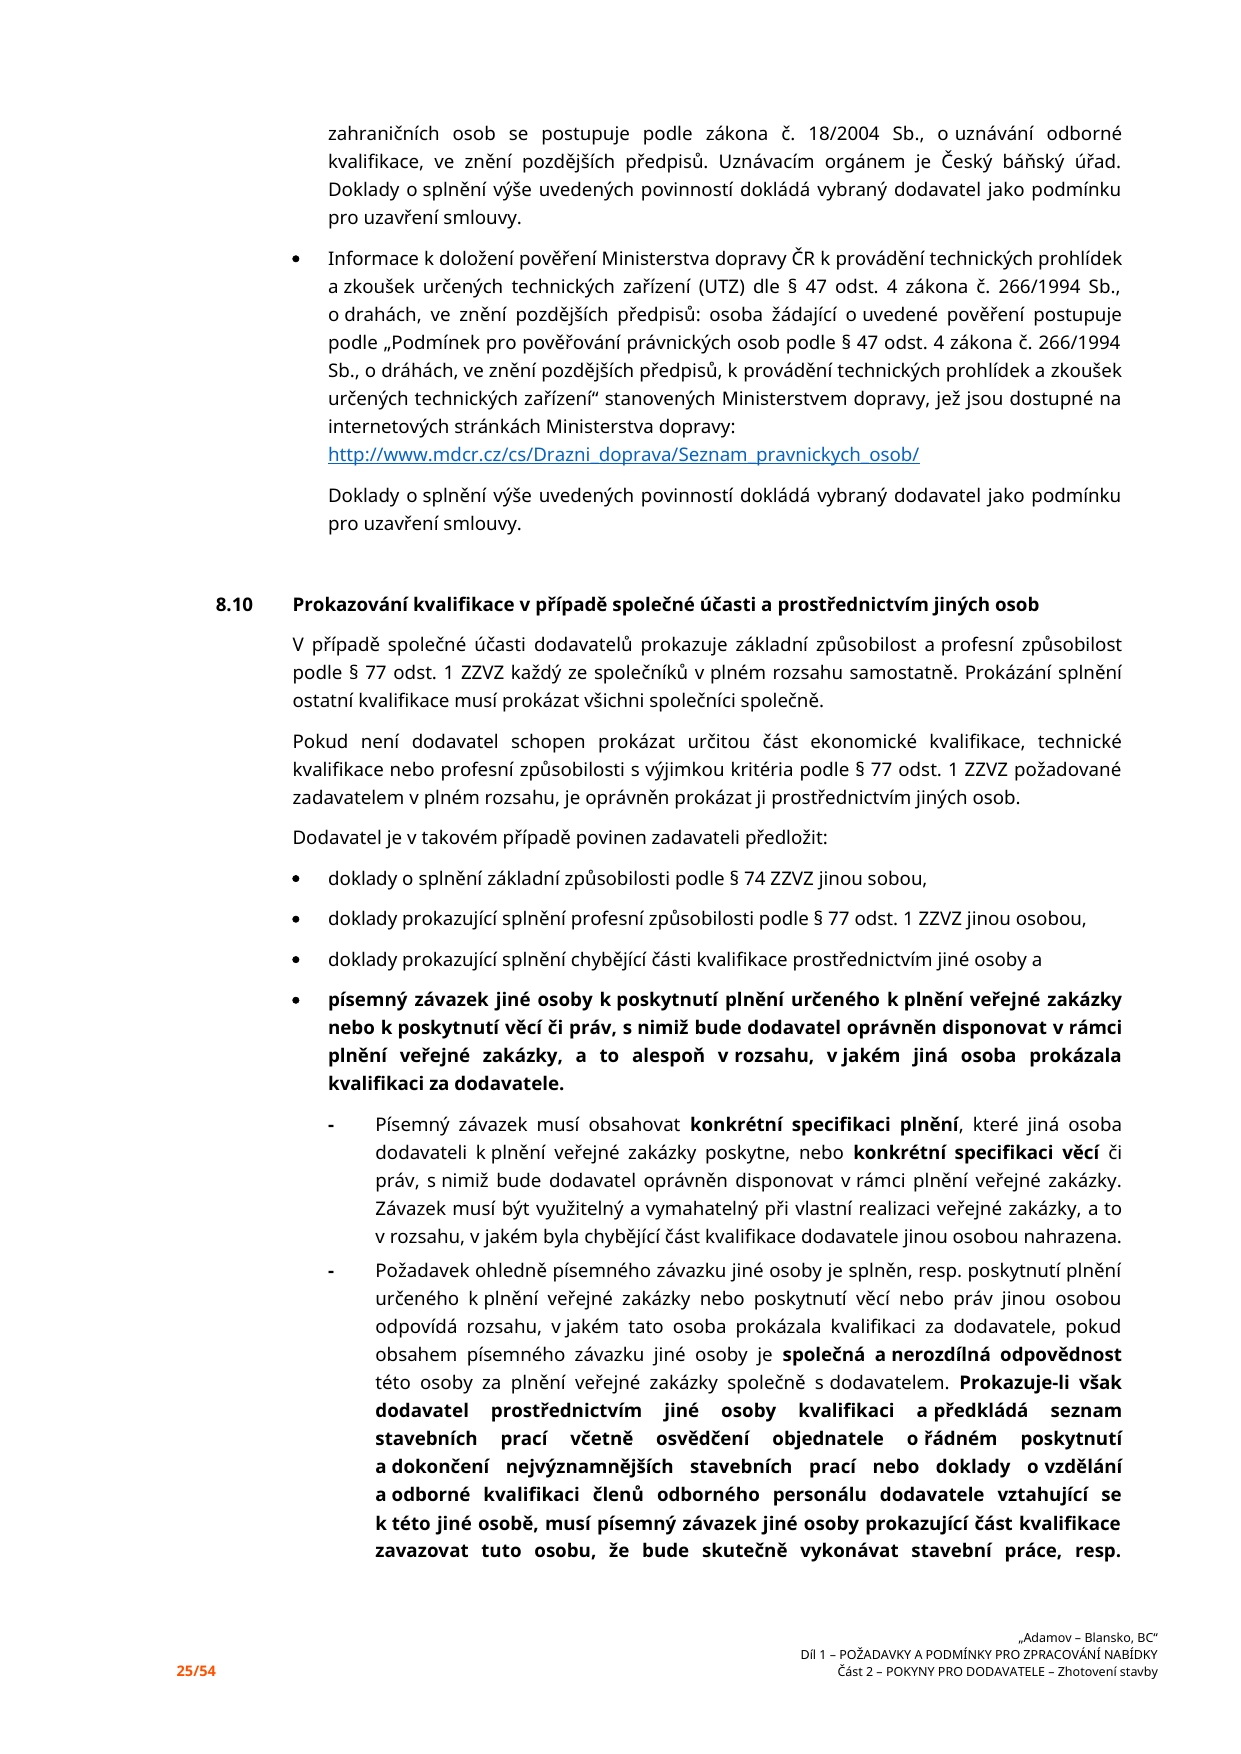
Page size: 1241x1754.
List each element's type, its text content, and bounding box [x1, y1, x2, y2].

text Pokud není dodavatel schopen prokázat určitou část ekonomické kvalifikace, technické kvalifikace nebo profesní způsobilosti s výjimkou kritéria podle § 77 odst. 1 ZZVZ požadované zadavatelem v plném rozsahu, je oprávněn prokázat ji prostřednictvím jiných osob. [292, 728, 1122, 809]
text doklady o splnění základní způsobilosti podle § 74 ZZVZ jinou sobou, [292, 865, 1122, 891]
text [292, 121, 1122, 230]
text doklady prokazující splnění profesní způsobilosti podle § 77 odst. 1 ZZVZ jinou osobou, [292, 906, 1122, 931]
text Dodavatel je v takovém případě povinen zadavateli předložit: [292, 824, 1122, 850]
text písemný závazek jiné osoby k poskytnutí plnění určeného k plnění veřejné zakázky nebo k poskytnutí věcí či práv, s nimiž bude dodavatel oprávněn disponovat v rámci plnění veřejné zakázky, a to alespoň v rozsahu, v jakém jiná osoba prokázala kvalifikaci za dodavatele. [292, 987, 1122, 1096]
text Doklady o splnění výše uvedených povinností dokládá vybraný dodavatel jako podmínku pro uzavření smlouvy. [328, 482, 1122, 535]
text V případě společné účasti dodavatelů prokazuje základní způsobilost a profesní způsobilost podle § 77 odst. 1 ZZVZ každý ze společníků v plném rozsahu samostatně. Prokázání splnění ostatní kvalifikace musí prokázat všichni společníci společně. [292, 631, 1122, 713]
text Písemný závazek musí obsahovat konkrétní specifikaci plnění, které jiná osoba dodavateli k plnění veřejné zakázky poskytne, nebo konkrétní specifikaci věcí či práv, s nimiž bude dodavatel oprávněn disponovat v rámci plnění veřejné zakázky. Závazek musí být využitelný a vymahatelný při vlastní realizaci veřejné zakázky, a to v rozsahu, v jakém byla chybějící část kvalifikace dodavatele jinou osobou nahrazena. [328, 1111, 1122, 1249]
text http://www.mdcr.cz/cs/Drazni_doprava/Seznam_pravnickych_osob/ [328, 441, 1122, 467]
text Informace k doložení pověření Ministerstva dopravy ČR k provádění technických prohlídek a zkoušek určených technických zařízení (UTZ) dle § 47 odst. 4 zákona č. 266/1994 Sb., o drahách, ve znění pozdějších předpisů: osoba žádající o uvedené pověření postupuje podle „Podmínek pro pověřování právnických osob podle § 47 odst. 4 zákona č. 266/1994 Sb., o dráhách, ve znění pozdějších předpisů, k provádění technických prohlídek a zkoušek určených technických zařízení“ stanovených Ministerstvem dopravy, jež jsou dostupné na internetových stránkách Ministerstva dopravy: [292, 245, 1122, 439]
text doklady prokazující splnění chybějící části kvalifikace prostřednictvím jiné osoby a [292, 946, 1122, 972]
text Prokazování kvalifikace v případě společné účasti a prostřednictvím jiných osob [216, 591, 1122, 616]
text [328, 1258, 1122, 1563]
